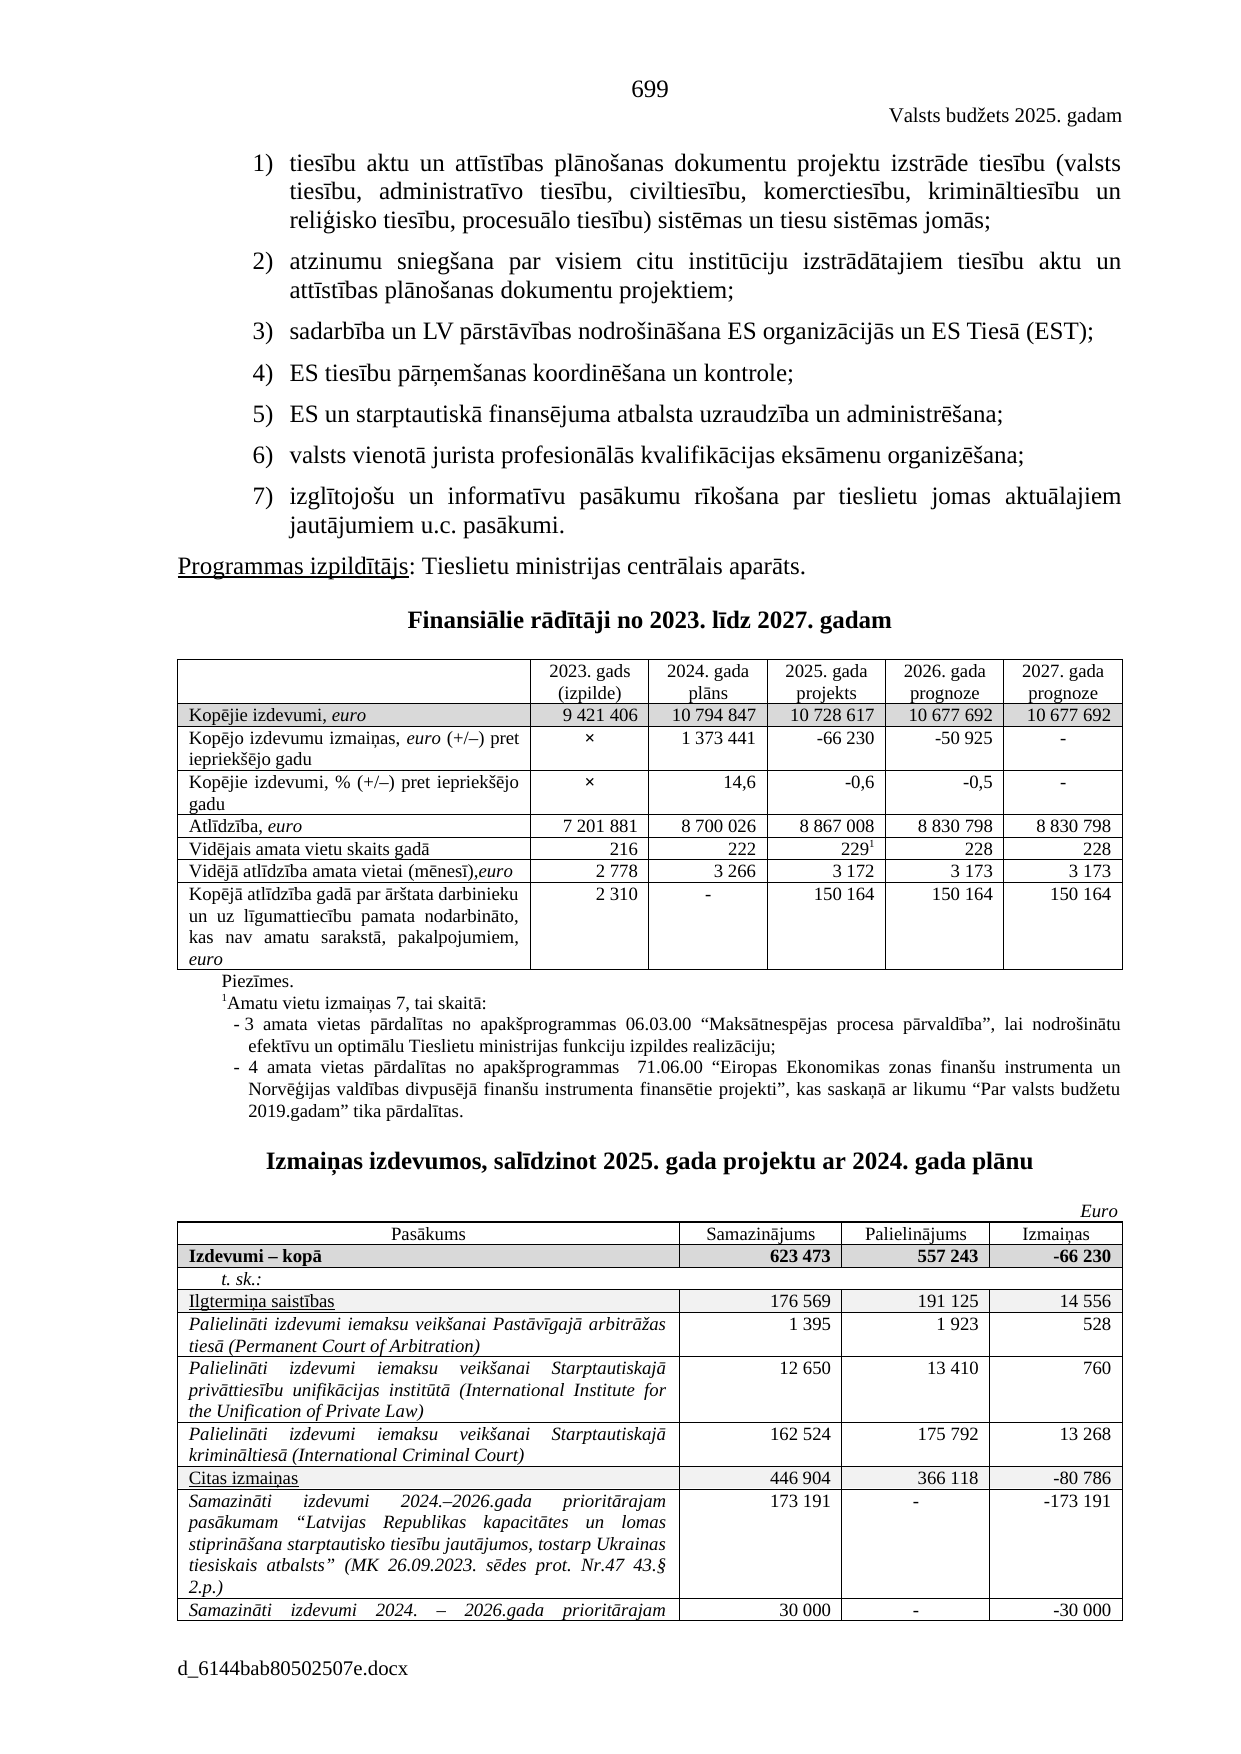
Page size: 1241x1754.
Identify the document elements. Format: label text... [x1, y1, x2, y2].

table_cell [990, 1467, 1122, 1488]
text Piezīmes. [177, 970, 1122, 992]
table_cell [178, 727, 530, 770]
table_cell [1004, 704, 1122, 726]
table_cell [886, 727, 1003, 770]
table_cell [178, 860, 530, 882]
list tiesību aktu un attīstības plānošanas dokumentu projektu izstrāde tiesību (valsts tiesību, administratīvo tiesību, civiltiesību, komerctiesību, krimināltiesību un reliģisko tiesību, procesuālo tiesību) sistēmas un tiesu sistēmas jomās; [252, 148, 1122, 234]
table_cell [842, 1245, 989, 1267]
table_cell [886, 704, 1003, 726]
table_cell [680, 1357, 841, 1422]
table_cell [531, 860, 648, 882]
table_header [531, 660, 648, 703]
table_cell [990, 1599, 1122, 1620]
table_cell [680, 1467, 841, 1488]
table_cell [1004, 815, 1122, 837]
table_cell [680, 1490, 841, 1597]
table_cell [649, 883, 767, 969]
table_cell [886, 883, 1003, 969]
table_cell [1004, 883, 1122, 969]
list ES un starptautiskā finansējuma atbalsta uzraudzība un administrēšana; [252, 399, 1122, 428]
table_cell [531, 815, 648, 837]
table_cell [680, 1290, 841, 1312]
list valsts vienotā jurista profesionālās kvalifikācijas eksāmenu organizēšana; [252, 440, 1122, 469]
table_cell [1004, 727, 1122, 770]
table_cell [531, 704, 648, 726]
list izglītojošu un informatīvu pasākumu rīkošana par tieslietu jomas aktuālajiem jautājumiem u.c. pasākumi. [252, 481, 1122, 539]
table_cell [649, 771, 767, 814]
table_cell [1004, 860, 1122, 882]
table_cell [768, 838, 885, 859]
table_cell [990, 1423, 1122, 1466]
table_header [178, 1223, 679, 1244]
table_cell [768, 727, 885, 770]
text - 3 amata vietas pārdalītas no apakšprogrammas 06.03.00 “Maksātnespējas procesa pārvaldība”, lai nodrošinātu efektīvu un optimālu Tieslietu ministrijas funkciju izpildes realizāciju; [233, 1013, 1122, 1056]
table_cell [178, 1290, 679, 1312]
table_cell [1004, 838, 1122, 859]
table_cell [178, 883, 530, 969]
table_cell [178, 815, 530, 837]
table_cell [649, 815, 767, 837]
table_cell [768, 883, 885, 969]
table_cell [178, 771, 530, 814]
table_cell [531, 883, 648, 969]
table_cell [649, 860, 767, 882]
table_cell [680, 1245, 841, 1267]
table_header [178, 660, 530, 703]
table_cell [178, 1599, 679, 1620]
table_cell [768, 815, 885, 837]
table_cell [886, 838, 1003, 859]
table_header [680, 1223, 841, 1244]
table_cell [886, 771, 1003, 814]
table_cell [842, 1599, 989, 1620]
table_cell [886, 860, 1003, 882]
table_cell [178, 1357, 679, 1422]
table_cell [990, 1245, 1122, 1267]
list atzinumu sniegšana par visiem citu institūciju izstrādātajiem tiesību aktu un attīstības plānošanas dokumentu projektiem; [252, 246, 1122, 304]
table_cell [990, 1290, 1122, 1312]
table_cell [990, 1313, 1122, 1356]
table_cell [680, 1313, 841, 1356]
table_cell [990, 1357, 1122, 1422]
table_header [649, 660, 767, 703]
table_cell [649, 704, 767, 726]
list sadarbība un LV pārstāvības nodrošināšana ES organizācijās un ES Tiesā (EST); [252, 316, 1122, 345]
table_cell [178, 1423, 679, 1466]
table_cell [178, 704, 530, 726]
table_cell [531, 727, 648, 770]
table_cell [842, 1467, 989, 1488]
text 1Amatu vietu izmaiņas 7, tai skaitā: [177, 992, 1122, 1013]
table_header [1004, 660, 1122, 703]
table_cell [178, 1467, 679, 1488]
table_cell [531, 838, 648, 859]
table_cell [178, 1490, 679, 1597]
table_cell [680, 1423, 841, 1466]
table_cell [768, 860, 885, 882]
text Finansiālie rādītāji no 2023. līdz 2027. gadam [177, 605, 1122, 634]
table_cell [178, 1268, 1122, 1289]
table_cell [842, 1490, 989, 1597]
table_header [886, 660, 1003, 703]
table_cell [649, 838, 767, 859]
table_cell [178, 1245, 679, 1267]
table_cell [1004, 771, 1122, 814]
text Euro [1002, 1200, 1122, 1221]
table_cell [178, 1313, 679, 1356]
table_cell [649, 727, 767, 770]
text Izmaiņas izdevumos, salīdzinot 2025. gada projektu ar 2024. gada plānu [177, 1146, 1122, 1175]
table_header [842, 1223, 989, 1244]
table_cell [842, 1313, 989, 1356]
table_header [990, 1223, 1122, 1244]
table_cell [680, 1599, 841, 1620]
text - 4 amata vietas pārdalītas no apakšprogrammas 71.06.00 “Eiropas Ekonomikas zonas finanšu instrumenta un Norvēģijas valdības divpusējā finanšu instrumenta finansētie projekti”, kas saskaņā ar likumu “Par valsts budžetu 2019.gadam” tika pārdalītas. [233, 1056, 1122, 1121]
list ES tiesību pārņemšanas koordinēšana un kontrole; [252, 358, 1122, 386]
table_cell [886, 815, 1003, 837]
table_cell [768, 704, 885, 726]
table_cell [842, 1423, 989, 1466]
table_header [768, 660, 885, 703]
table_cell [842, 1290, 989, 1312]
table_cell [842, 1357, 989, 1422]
text Programmas izpildītājs: Tieslietu ministrijas centrālais aparāts. [177, 551, 1122, 580]
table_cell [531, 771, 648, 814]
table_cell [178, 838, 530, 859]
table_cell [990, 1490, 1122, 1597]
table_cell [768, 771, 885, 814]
